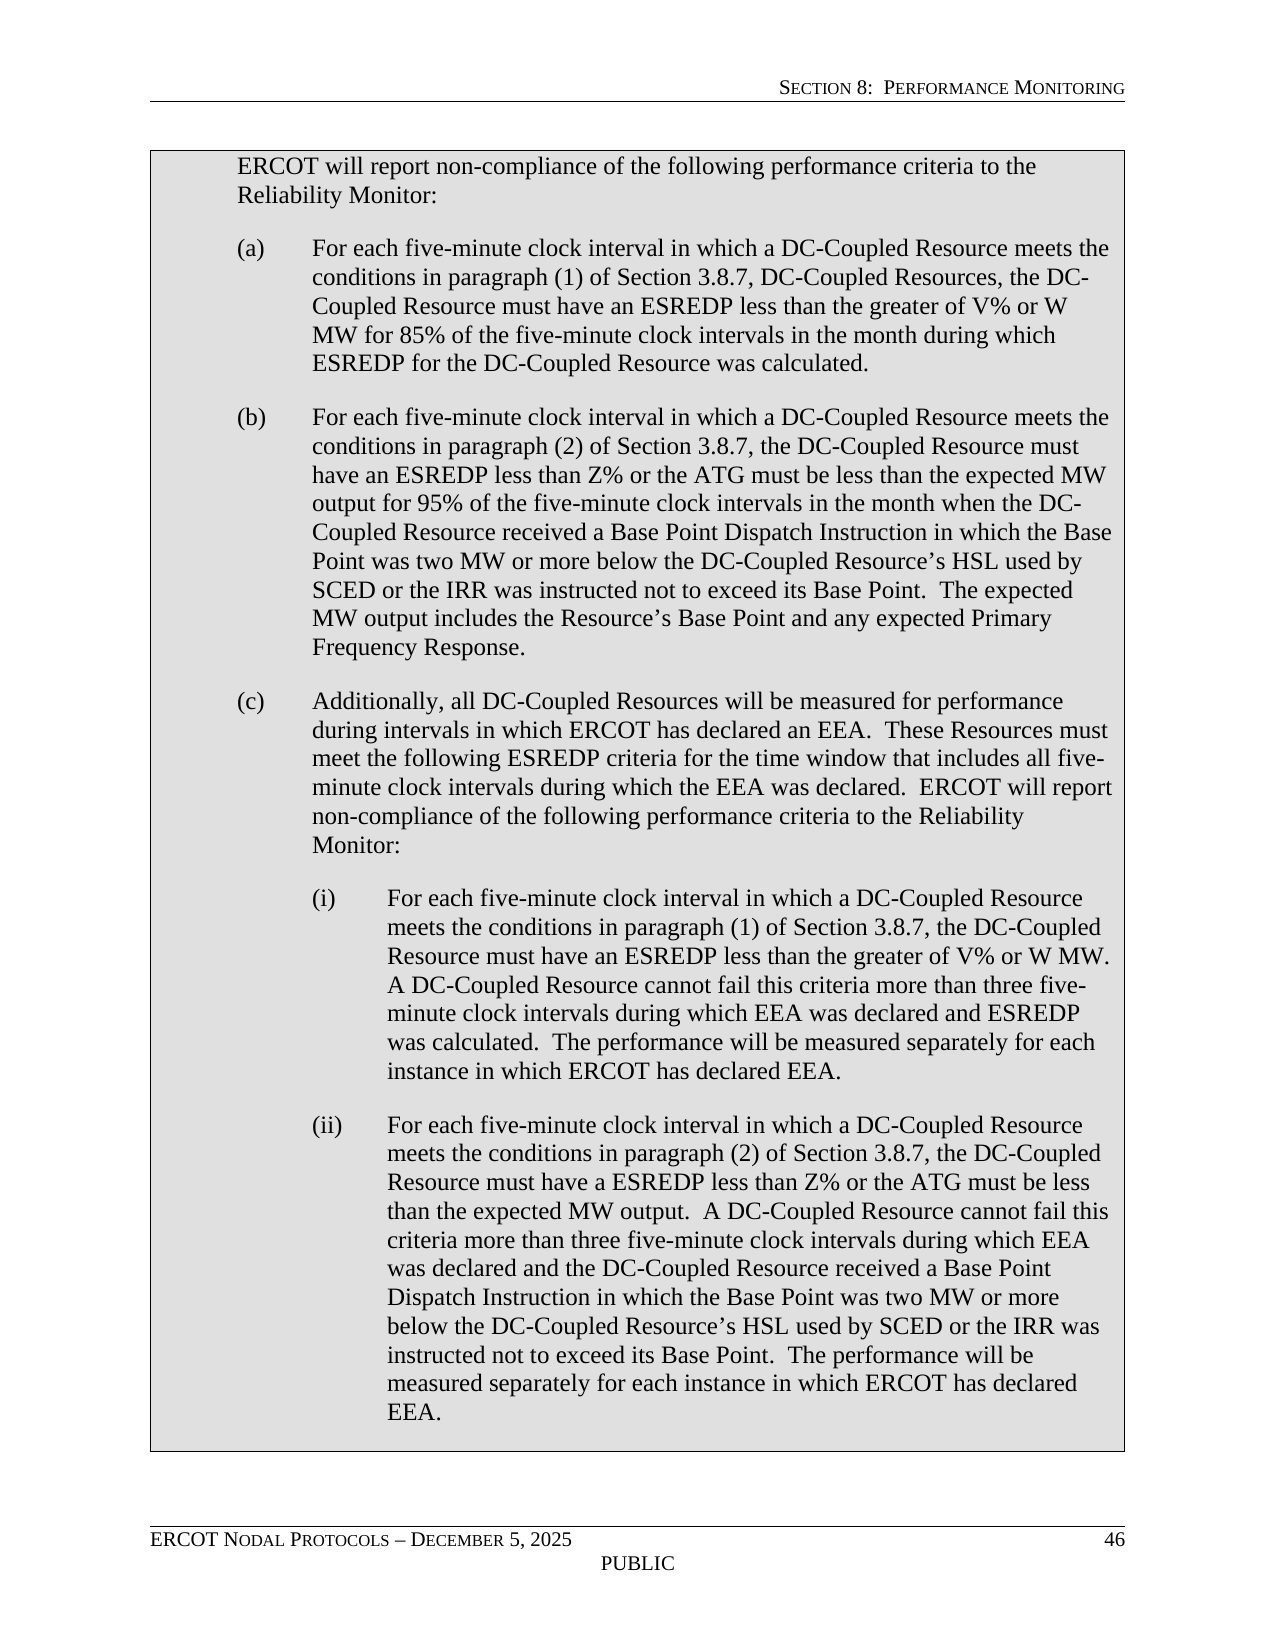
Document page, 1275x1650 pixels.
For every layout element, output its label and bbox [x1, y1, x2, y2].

table_header [151, 151, 1124, 1451]
